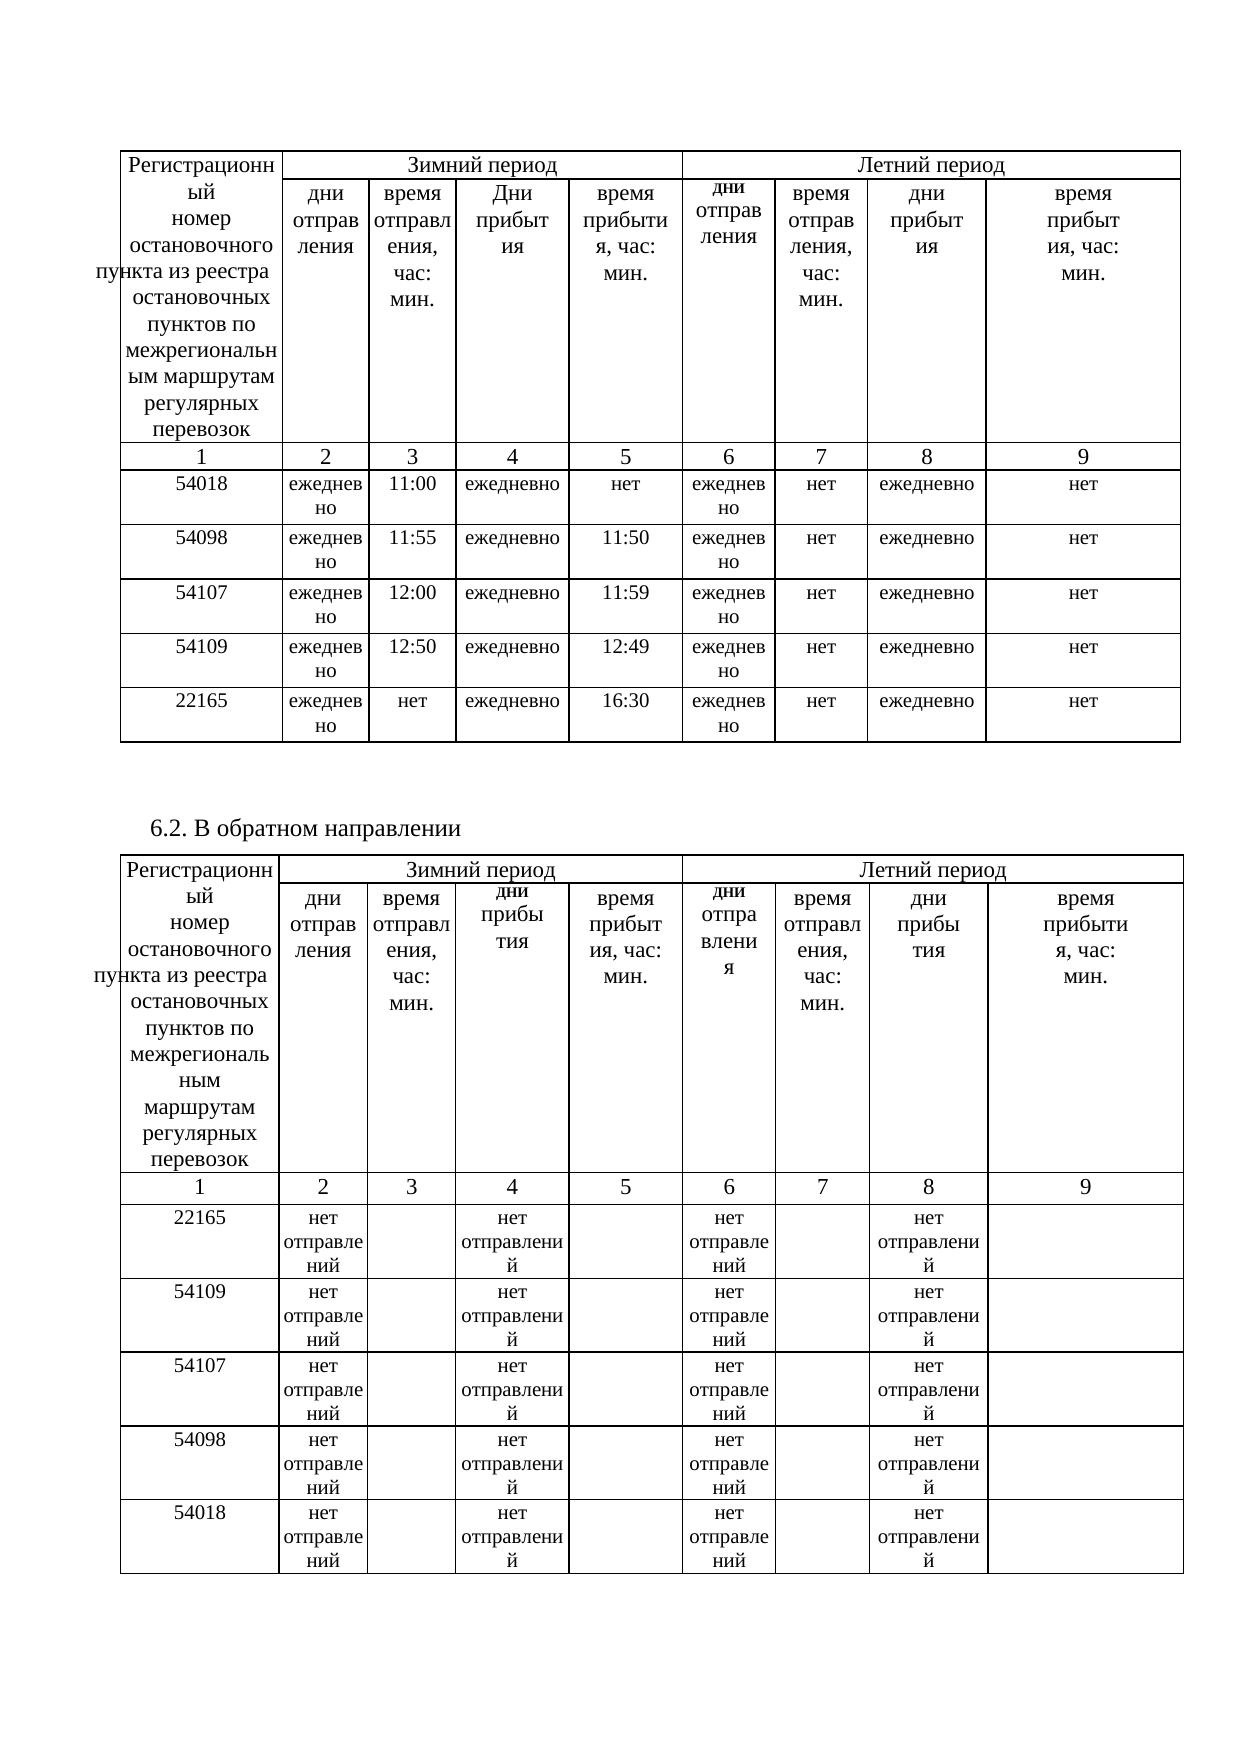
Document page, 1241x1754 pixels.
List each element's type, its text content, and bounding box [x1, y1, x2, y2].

table_cell нет [987, 688, 1180, 741]
table_cell 3 [370, 443, 455, 469]
table_cell ДНИ прибы тия [456, 884, 568, 1172]
table_cell 7 [776, 443, 867, 469]
table_cell Дни прибыт ия [457, 180, 568, 441]
table_cell ДНИ отпра влени я [683, 884, 775, 1172]
table_cell 3 [368, 1173, 455, 1204]
table_cell дни отправ ления [283, 180, 368, 441]
table_cell время прибыт ия, час: мин. [570, 884, 682, 1172]
table_cell нет [776, 471, 867, 524]
table_cell [570, 1427, 682, 1499]
table_cell 8 [868, 443, 985, 469]
table_cell нет отправлений [870, 1427, 987, 1499]
table_header Летний период [683, 856, 1183, 882]
table_cell 54098 [121, 525, 282, 578]
table_header Зимний период [280, 856, 682, 882]
table_cell ежедневно [457, 471, 568, 524]
table_cell 11:50 [570, 525, 682, 578]
table_cell 5 [570, 1173, 682, 1204]
table_cell нет отправлений [456, 1500, 568, 1572]
table_cell 4 [457, 443, 568, 469]
table_cell время отправ ления, час: мин. [776, 180, 867, 441]
table_cell 5 [570, 443, 682, 469]
table_cell 16:30 [570, 688, 682, 741]
table_cell 9 [989, 1173, 1183, 1204]
table_cell нет [987, 580, 1180, 632]
table_cell нет отправлений [280, 1279, 367, 1351]
table_cell ежедневно [457, 580, 568, 632]
table_cell 2 [280, 1173, 367, 1204]
table_cell нет отправлений [683, 1427, 775, 1499]
table_cell ежедневно [283, 525, 368, 578]
table_cell ежедневно [683, 634, 774, 687]
table_cell нет отправлений [456, 1353, 568, 1425]
table_cell нет отправлений [280, 1353, 367, 1425]
table_cell 22165 [121, 1205, 278, 1277]
table_cell 54109 [121, 1279, 278, 1351]
table_cell нет отправлений [456, 1279, 568, 1351]
table_cell нет отправлений [280, 1205, 367, 1277]
table_cell ежедневно [683, 471, 774, 524]
table_cell [989, 1205, 1183, 1277]
table_cell [570, 1500, 682, 1572]
table_cell нет отправлений [280, 1427, 367, 1499]
table_cell дни отправ ления [280, 884, 367, 1172]
table_cell [989, 1500, 1183, 1572]
table_cell нет отправлений [870, 1279, 987, 1351]
table_cell нет отправлений [683, 1205, 775, 1277]
table_cell нет [570, 471, 682, 524]
table_cell ежедневно [283, 471, 368, 524]
table_cell [776, 1279, 869, 1351]
table_cell время отправл ения, час: мин. [368, 884, 455, 1172]
table_cell ежедневно [868, 580, 985, 632]
table_cell [570, 1353, 682, 1425]
table_cell нет отправлений [683, 1500, 775, 1572]
table_cell нет [987, 525, 1180, 578]
table_cell 54107 [121, 1353, 278, 1425]
table_cell 12:00 [370, 580, 455, 632]
table_cell время прибыти я, час: мин. [989, 884, 1183, 1172]
table_cell [368, 1205, 455, 1277]
table_cell ежедневно [283, 688, 368, 741]
table_cell дни прибы тия [870, 884, 987, 1172]
table_cell 54107 [121, 580, 282, 632]
table_cell 11:00 [370, 471, 455, 524]
table_cell [368, 1427, 455, 1499]
table_cell [776, 1353, 869, 1425]
table_cell 4 [456, 1173, 568, 1204]
table_cell ежедневно [283, 580, 368, 632]
table_cell 8 [870, 1173, 987, 1204]
table_cell [989, 1427, 1183, 1499]
table_cell нет отправлений [280, 1500, 367, 1572]
table_cell [989, 1279, 1183, 1351]
table_header Регистрационный номер остановочного пункта из реестра остановочных пунктов по межрегиональным маршрутам регулярных перевозок [121, 856, 278, 1172]
table_cell 6 [683, 443, 774, 469]
table_cell нет отправлений [683, 1279, 775, 1351]
table_cell ежедневно [868, 688, 985, 741]
table_cell [776, 1205, 869, 1277]
table_cell нет отправлений [456, 1205, 568, 1277]
table_cell ежедневно [868, 471, 985, 524]
table_cell [989, 1353, 1183, 1425]
table_cell ежедневно [683, 525, 774, 578]
table_cell 12:49 [570, 634, 682, 687]
table_cell ежедневно [868, 634, 985, 687]
table_cell время отправл ения, час: мин. [370, 180, 455, 441]
table_cell [368, 1353, 455, 1425]
table_cell ежедневно [868, 525, 985, 578]
table_cell нет отправлений [870, 1353, 987, 1425]
table_cell [368, 1500, 455, 1572]
table_cell 2 [283, 443, 368, 469]
table_cell 11:55 [370, 525, 455, 578]
table_header Регистрационный номер остановочного пункта из реестра остановочных пунктов по межрегиональным маршрутам регулярных перевозок [121, 152, 282, 441]
table_cell нет [776, 688, 867, 741]
table_cell 1 [121, 443, 282, 469]
table_cell нет отправлений [456, 1427, 568, 1499]
table_cell [570, 1279, 682, 1351]
table_cell 54018 [121, 471, 282, 524]
table_cell [776, 1427, 869, 1499]
table_cell нет [776, 580, 867, 632]
table_cell ежедневно [457, 688, 568, 741]
table_cell нет [987, 471, 1180, 524]
table_cell 11:59 [570, 580, 682, 632]
table_cell [776, 1500, 869, 1572]
table_cell ДНИ отправ ления [683, 180, 774, 441]
table_cell нет [370, 688, 455, 741]
table_cell ежедневно [683, 688, 774, 741]
table_cell 22165 [121, 688, 282, 741]
table_cell время отправл ения, час: мин. [776, 884, 869, 1172]
table_cell нет [776, 525, 867, 578]
table_cell 12:50 [370, 634, 455, 687]
table_cell нет отправлений [870, 1500, 987, 1572]
table_cell ежедневно [457, 525, 568, 578]
table_cell 9 [987, 443, 1180, 469]
table_cell 54109 [121, 634, 282, 687]
table_cell [368, 1279, 455, 1351]
table_cell нет отправлений [870, 1205, 987, 1277]
table_cell время прибыти я, час: мин. [570, 180, 682, 441]
table_cell ежедневно [457, 634, 568, 687]
table_cell нет [776, 634, 867, 687]
table_cell 7 [776, 1173, 869, 1204]
table_cell 54018 [121, 1500, 278, 1572]
table_cell нет отправлений [683, 1353, 775, 1425]
table_cell время прибыт ия, час: мин. [987, 180, 1180, 441]
table_cell ежедневно [683, 580, 774, 632]
table_header Зимний период [283, 152, 682, 178]
table_cell [570, 1205, 682, 1277]
table_cell 6 [683, 1173, 775, 1204]
table_header Летний период [683, 152, 1180, 178]
table_cell ежедневно [283, 634, 368, 687]
table_cell дни прибыт ия [868, 180, 985, 441]
table_cell 1 [121, 1173, 278, 1204]
text 6.2. В обратном направлении [150, 813, 1090, 842]
table_cell нет [987, 634, 1180, 687]
table_cell 54098 [121, 1427, 278, 1499]
